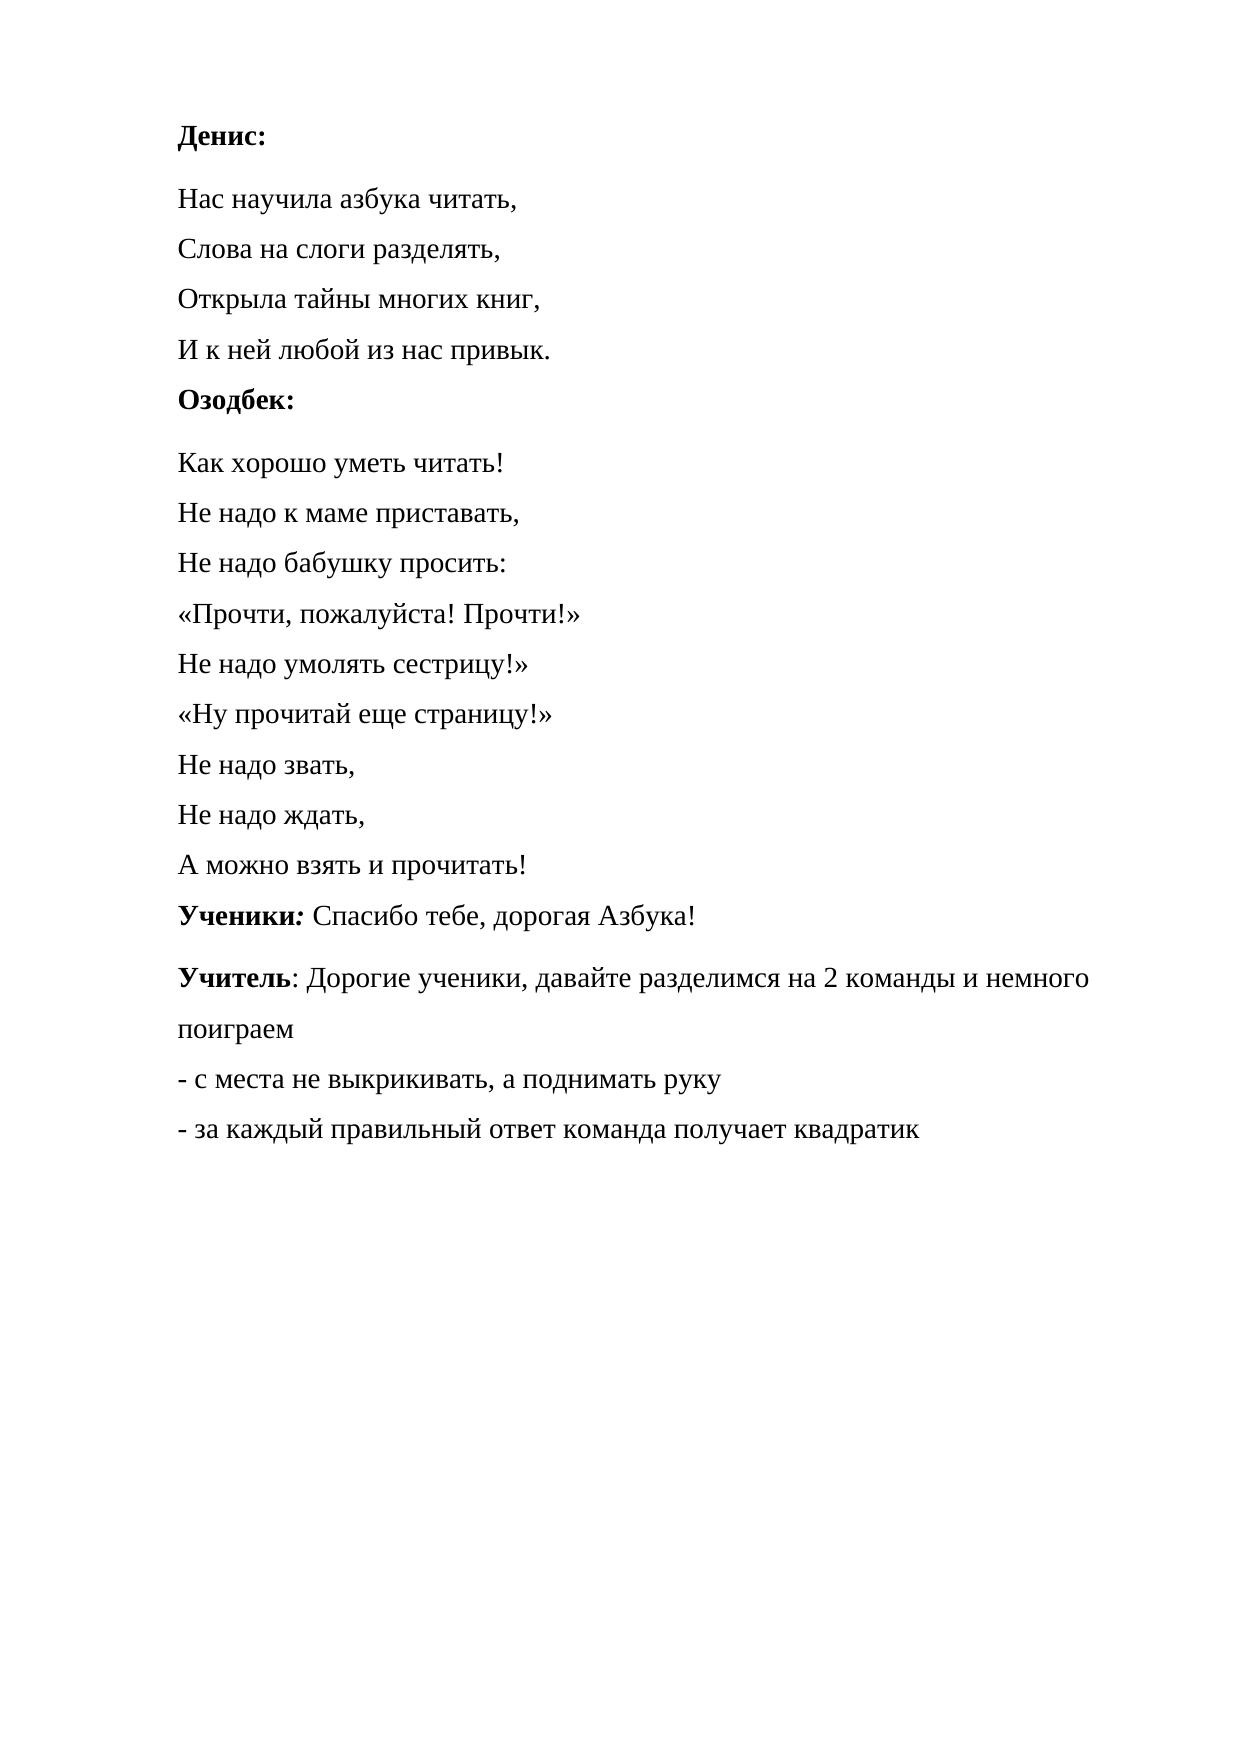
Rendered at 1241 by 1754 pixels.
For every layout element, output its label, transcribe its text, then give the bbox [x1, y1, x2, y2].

text Ученики: Спасибо тебе, дорогая Азбука! [177, 898, 1152, 931]
text Денис: [177, 118, 1152, 152]
text Как хорошо уметь читать! Не надо к маме приставать, Не надо бабушку просить: «Прочти, пожалуйста! Прочти!» Не надо умолять сестрицу!» «Ну прочитай еще страницу!» Не надо звать, Не надо ждать, А можно взять и прочитать! [177, 445, 1152, 881]
text Нас научила азбука читать, Слова на слоги разделять, Открыла тайны многих книг, И к ней любой из нас привык. [177, 181, 1152, 365]
text - с места не выкрикивать, а поднимать руку [177, 1061, 1152, 1095]
text - за каждый правильный ответ команда получает квадратик [177, 1112, 1152, 1145]
text Озодбек: [177, 382, 1152, 416]
text Учитель: Дорогие ученики, давайте разделимся на 2 команды и немного поиграем [177, 961, 1152, 1044]
